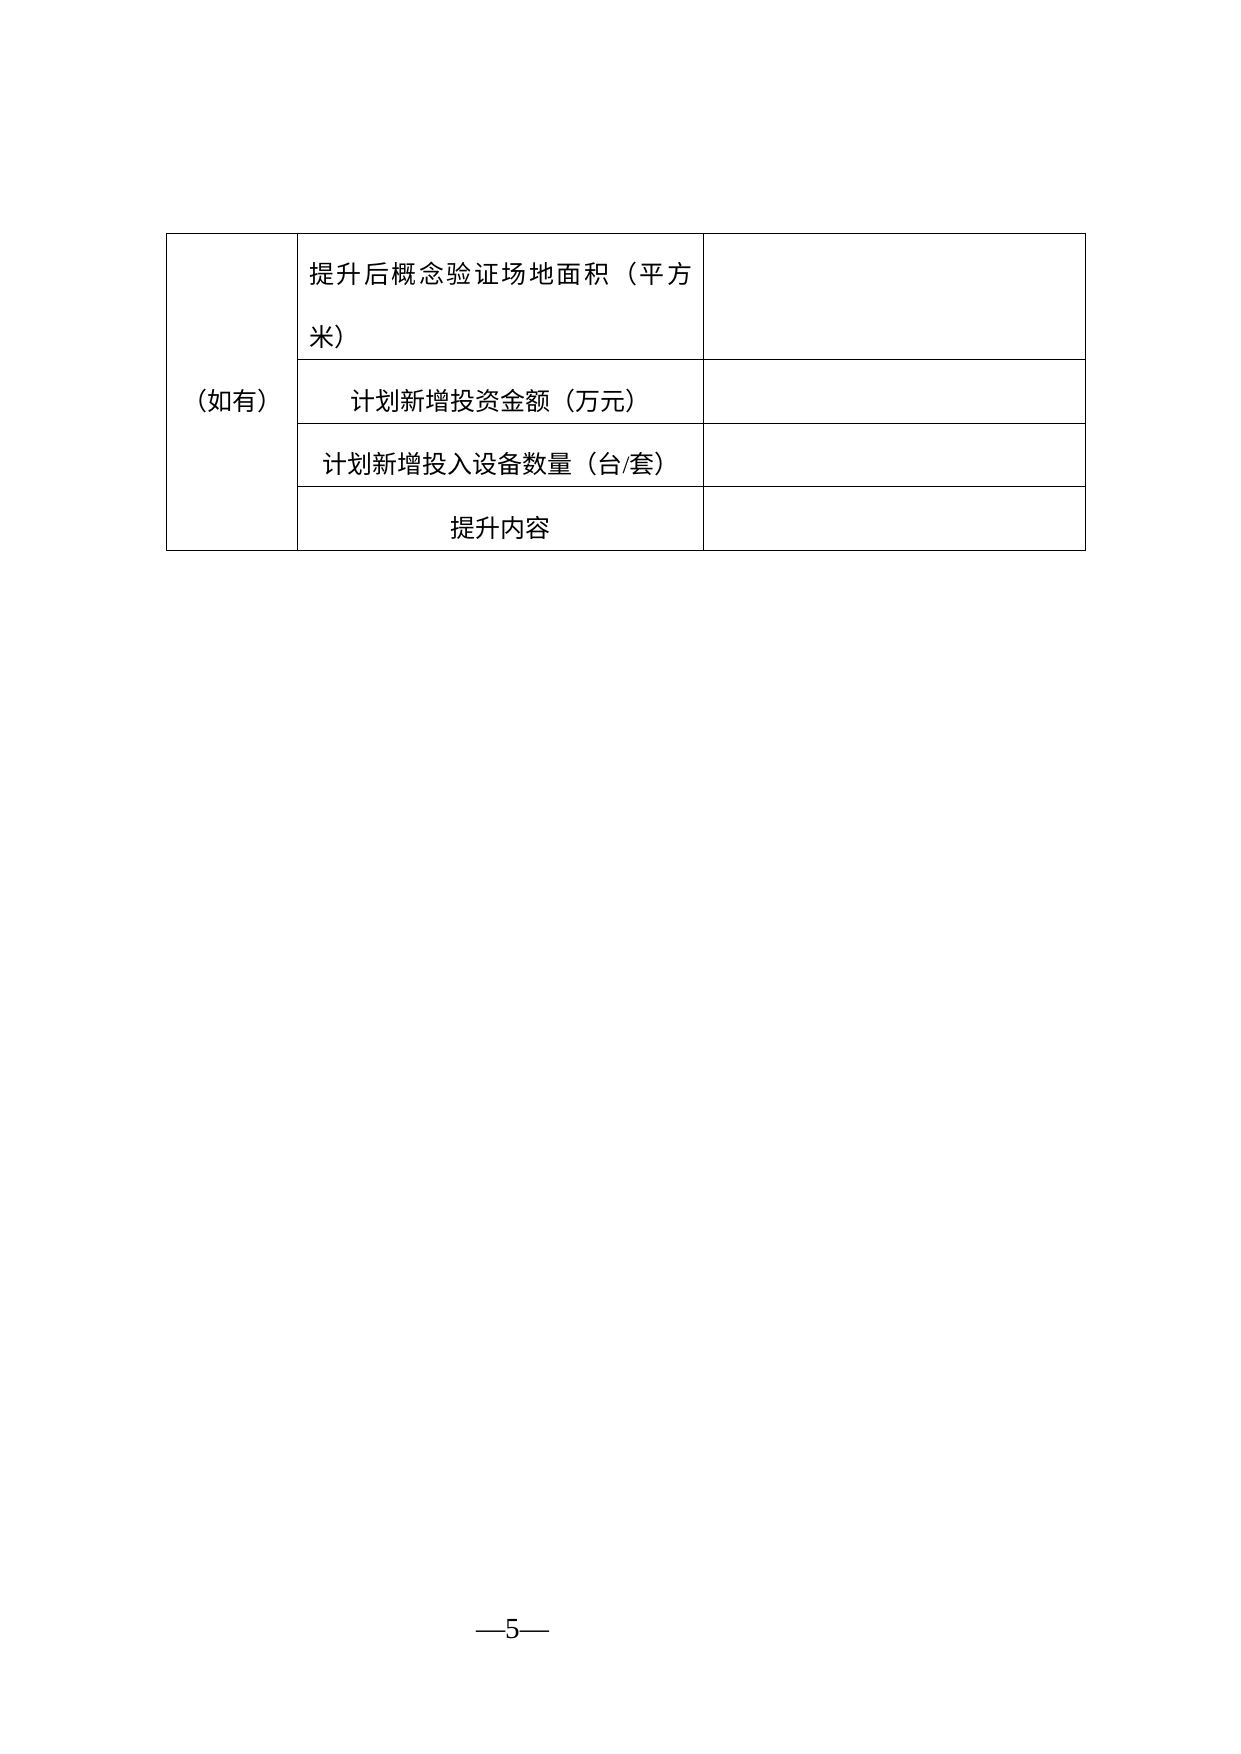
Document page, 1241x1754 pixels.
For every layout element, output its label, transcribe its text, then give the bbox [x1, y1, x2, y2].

table_cell [704, 487, 1085, 549]
table_cell 提升内容 [298, 487, 703, 549]
table_cell [704, 424, 1085, 486]
table_cell [704, 234, 1085, 359]
table_cell 计划新增投资金额（万元） [298, 360, 703, 422]
table_cell [704, 360, 1085, 422]
table_cell 计划新增投入设备数量（台/套） [298, 424, 703, 486]
table_cell 提升计划（如有） [167, 234, 297, 549]
table_cell 提升后概念验证场地面积（平方米） [298, 234, 703, 359]
